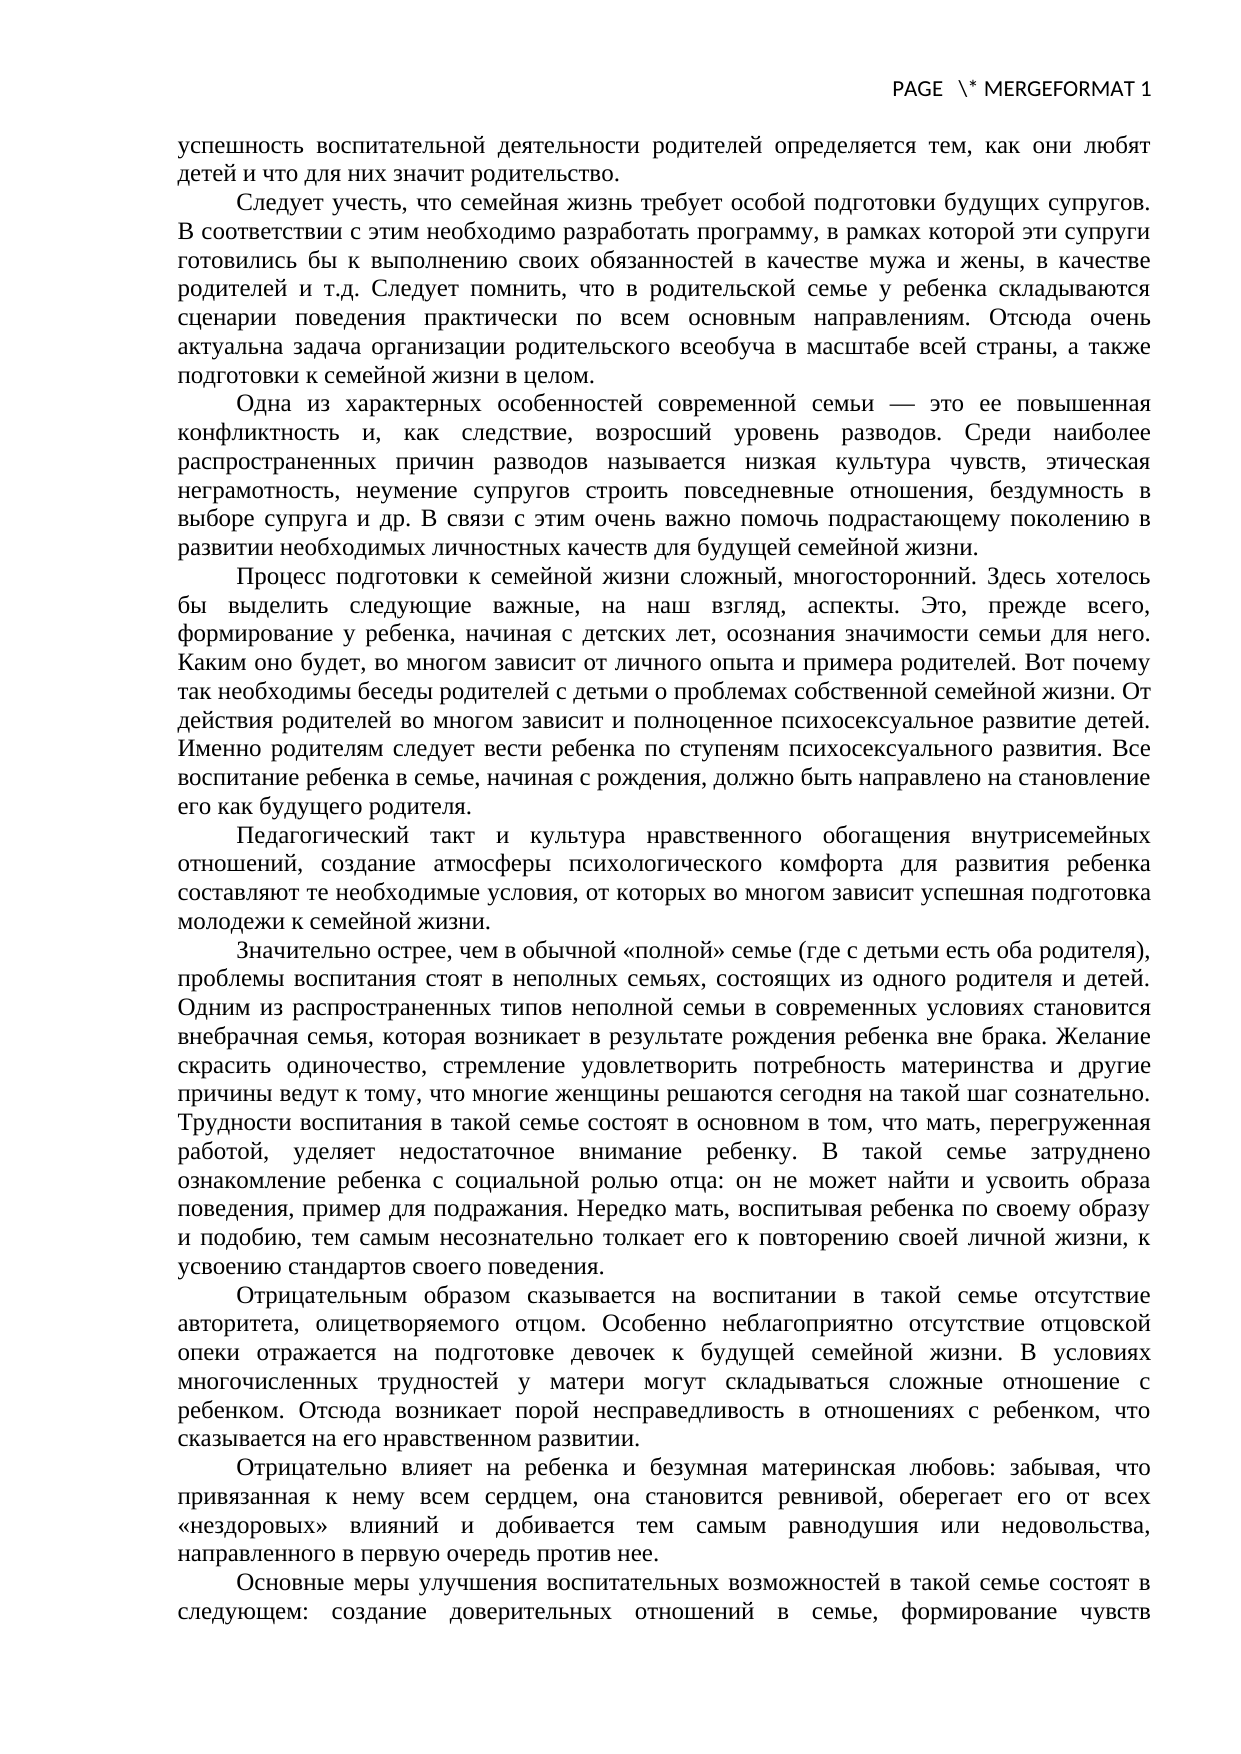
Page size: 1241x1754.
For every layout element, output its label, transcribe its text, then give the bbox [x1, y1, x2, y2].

text Одна из характерных особенностей современной семьи — это ее повышенная конфликтность и, как следствие, возросший уровень разводов. Среди наиболее распространенных причин разводов называется низкая культура чувств, этическая неграмотность, неумение супругов строить повседневные отношения, бездумность в выборе супруга и др. В связи с этим очень важно помочь подрастающему поколению в развитии необходимых личностных качеств для будущей семейной жизни. [177, 388, 1152, 561]
text Значительно острее, чем в обычной «полной» семье (где с детьми есть оба родителя), проблемы воспитания стоят в неполных семьях, состоящих из одного родителя и детей. Одним из распространенных типов неполной семьи в современных условиях становится внебрачная семья, которая возникает в результате рождения ребенка вне брака. Желание скрасить одиночество, стремление удовлетворить потребность материнства и другие причины ведут к тому, что многие женщины решаются сегодня на такой шаг сознательно. Трудности воспитания в такой семье состоят в основном в том, что мать, перегруженная работой, уделяет недостаточное внимание ребенку. В такой семье затруднено ознакомление ребенка с социальной ролью отца: он не может найти и усвоить образа поведения, пример для подражания. Нередко мать, воспитывая ребенка по своему образу и подобию, тем самым несознательно толкает его к повторению своей личной жизни, к усвоению стандартов своего поведения. [177, 935, 1152, 1280]
text Отрицательно влияет на ребенка и безумная материнская любовь: забывая, что привязанная к нему всем сердцем, она становится ревнивой, оберегает его от всех «нездоровых» влияний и добивается тем самым равнодушия или недовольства, направленного в первую очередь против нее. [177, 1452, 1152, 1567]
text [177, 1567, 1152, 1625]
text Следует учесть, что семейная жизнь требует особой подготовки будущих супругов. В соответствии с этим необходимо разработать программу, в рамках которой эти супруги готовились бы к выполнению своих обязанностей в качестве мужа и жены, в качестве родителей и т.д. Следует помнить, что в родительской семье у ребенка складываются сценарии поведения практически по всем основным направлениям. Отсюда очень актуальна задача организации родительского всеобуча в масштабе всей страны, а также подготовки к семейной жизни в целом. [177, 187, 1152, 388]
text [177, 130, 1152, 187]
text Педагогический такт и культура нравственного обогащения внутрисемейных отношений, создание атмосферы психологического комфорта для развития ребенка составляют те необходимые условия, от которых во многом зависит успешная подготовка молодежи к семейной жизни. [177, 820, 1152, 935]
text Процесс подготовки к семейной жизни сложный, многосторонний. Здесь хотелось бы выделить следующие важные, на наш взгляд, аспекты. Это, прежде всего, формирование у ребенка, начиная с детских лет, осознания значимости семьи для него. Каким оно будет, во многом зависит от личного опыта и примера родителей. Вот почему так необходимы беседы родителей с детьми о проблемах собственной семейной жизни. От действия родителей во многом зависит и полноценное психосексуальное развитие детей. Именно родителям следует вести ребенка по ступеням психосексуального развития. Все воспитание ребенка в семье, начиная с рождения, должно быть направлено на становление его как будущего родителя. [177, 561, 1152, 820]
text Отрицательным образом сказывается на воспитании в такой семье отсутствие авторитета, олицетворяемого отцом. Особенно неблагоприятно отсутствие отцовской опеки отражается на подготовке девочек к будущей семейной жизни. В условиях многочисленных трудностей у матери могут складываться сложные отношение с ребенком. Отсюда возникает порой несправедливость в отношениях с ребенком, что сказывается на его нравственном развитии. [177, 1280, 1152, 1452]
